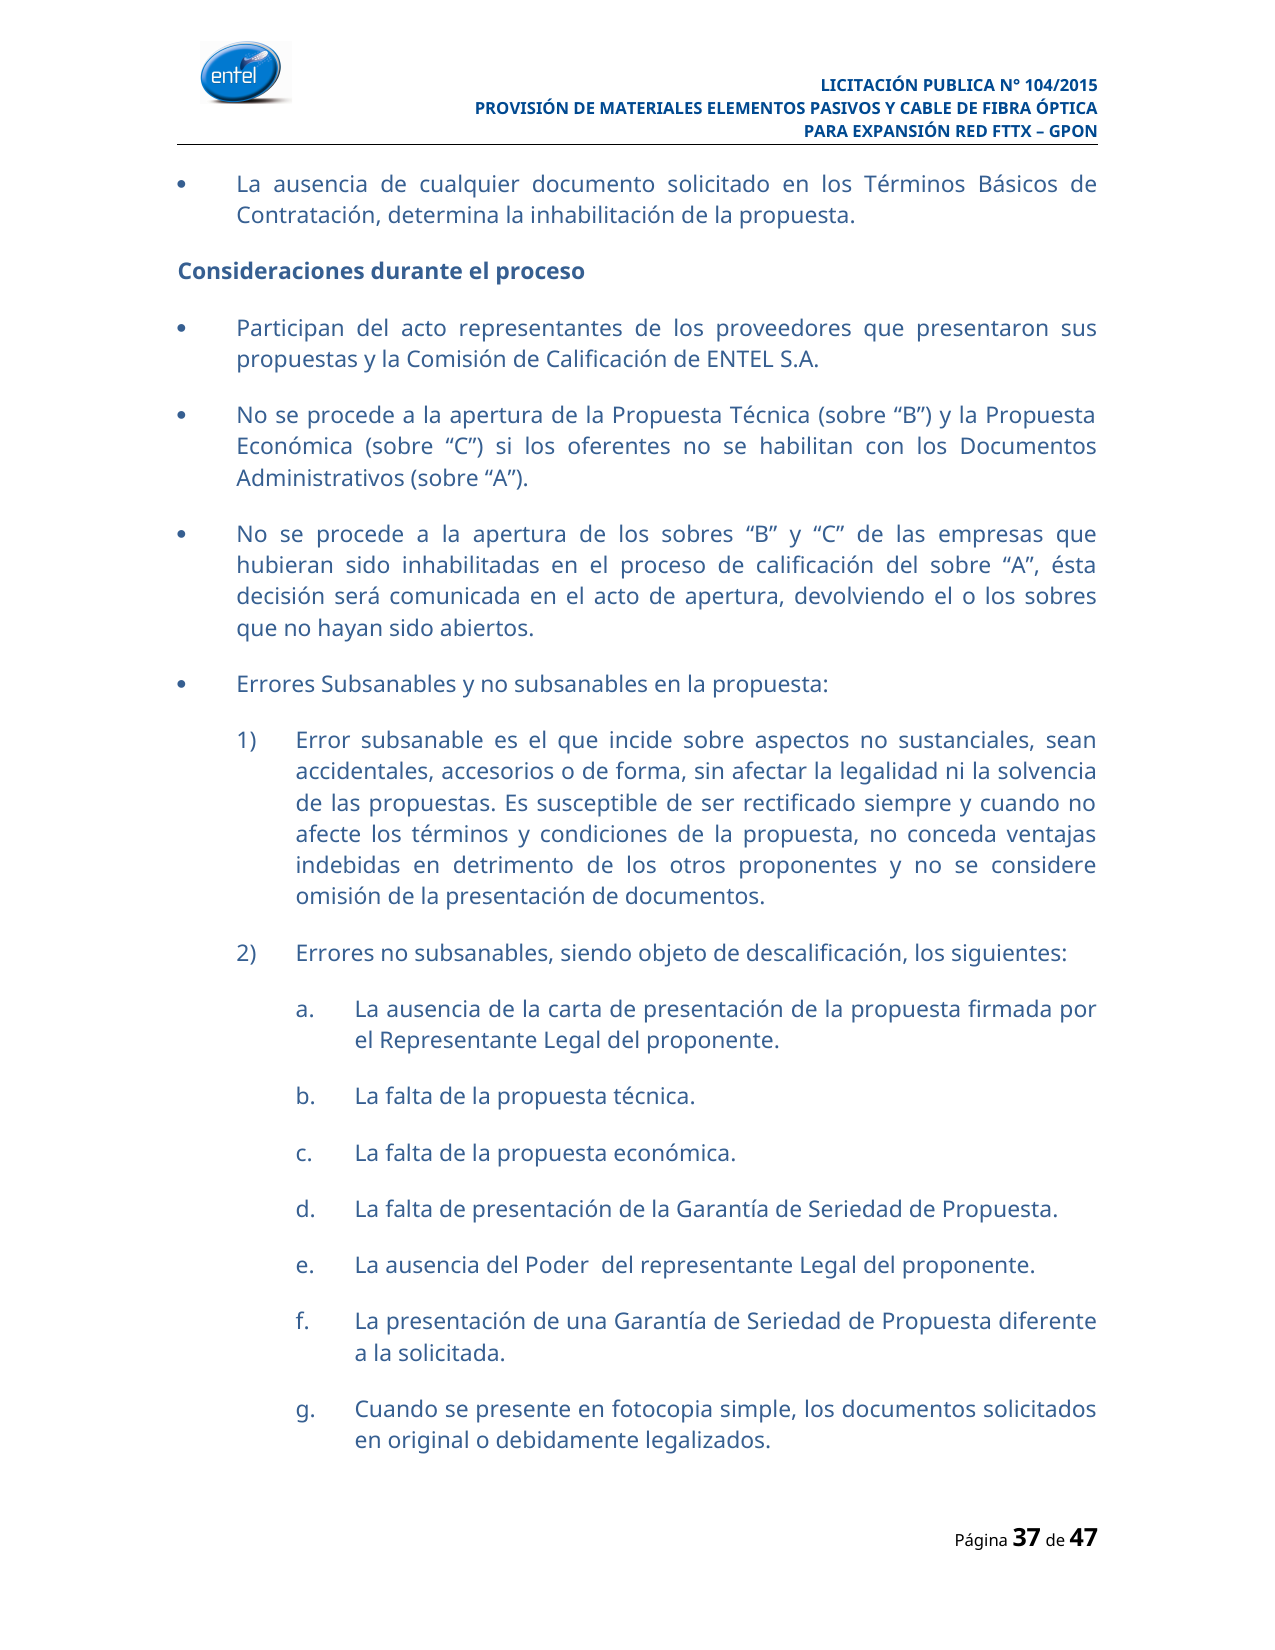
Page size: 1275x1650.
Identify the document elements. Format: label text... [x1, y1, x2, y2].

list No se procede a la apertura de los sobres “B” y “C” de las empresas que hubieran sido inhabilitadas en el proceso de calificación del sobre “A”, ésta decisión será comunicada en el acto de apertura, devolviendo el o los sobres que no hayan sido abiertos. [177, 518, 1098, 643]
list La presentación de una Garantía de Seriedad de Propuesta diferente a la solicitada. [295, 1305, 1098, 1368]
list La falta de presentación de la Garantía de Seriedad de Propuesta. [295, 1193, 1098, 1224]
list La ausencia de la carta de presentación de la propuesta firmada por el Representante Legal del proponente. [295, 993, 1098, 1055]
list Errores Subsanables y no subsanables en la propuesta: [177, 668, 1098, 699]
picture [200, 41, 293, 104]
list La ausencia de cualquier documento solicitado en los Términos Básicos de Contratación, determina la inhabilitación de la propuesta. [177, 168, 1098, 230]
list La falta de la propuesta económica. [295, 1137, 1098, 1168]
list Participan del acto representantes de los proveedores que presentaron sus propuestas y la Comisión de Calificación de ENTEL S.A. [177, 312, 1098, 374]
list La ausencia del Poder del representante Legal del proponente. [295, 1249, 1098, 1280]
list Errores no subsanables, siendo objeto de descalificación, los siguientes: [236, 937, 1098, 968]
list Error subsanable es el que incide sobre aspectos no sustanciales, sean accidentales, accesorios o de forma, sin afectar la legalidad ni la solvencia de las propuestas. Es susceptible de ser rectificado siempre y cuando no afecte los términos y condiciones de la propuesta, no conceda ventajas indebidas en detrimento de los otros proponentes y no se considere omisión de la presentación de documentos. [236, 724, 1098, 912]
list No se procede a la apertura de la Propuesta Técnica (sobre “B”) y la Propuesta Económica (sobre “C”) si los oferentes no se habilitan con los Documentos Administrativos (sobre “A”). [177, 399, 1098, 493]
list La falta de la propuesta técnica. [295, 1080, 1098, 1112]
list Cuando se presente en fotocopia simple, los documentos solicitados en original o debidamente legalizados. [295, 1393, 1098, 1455]
text Consideraciones durante el proceso [177, 255, 1098, 287]
